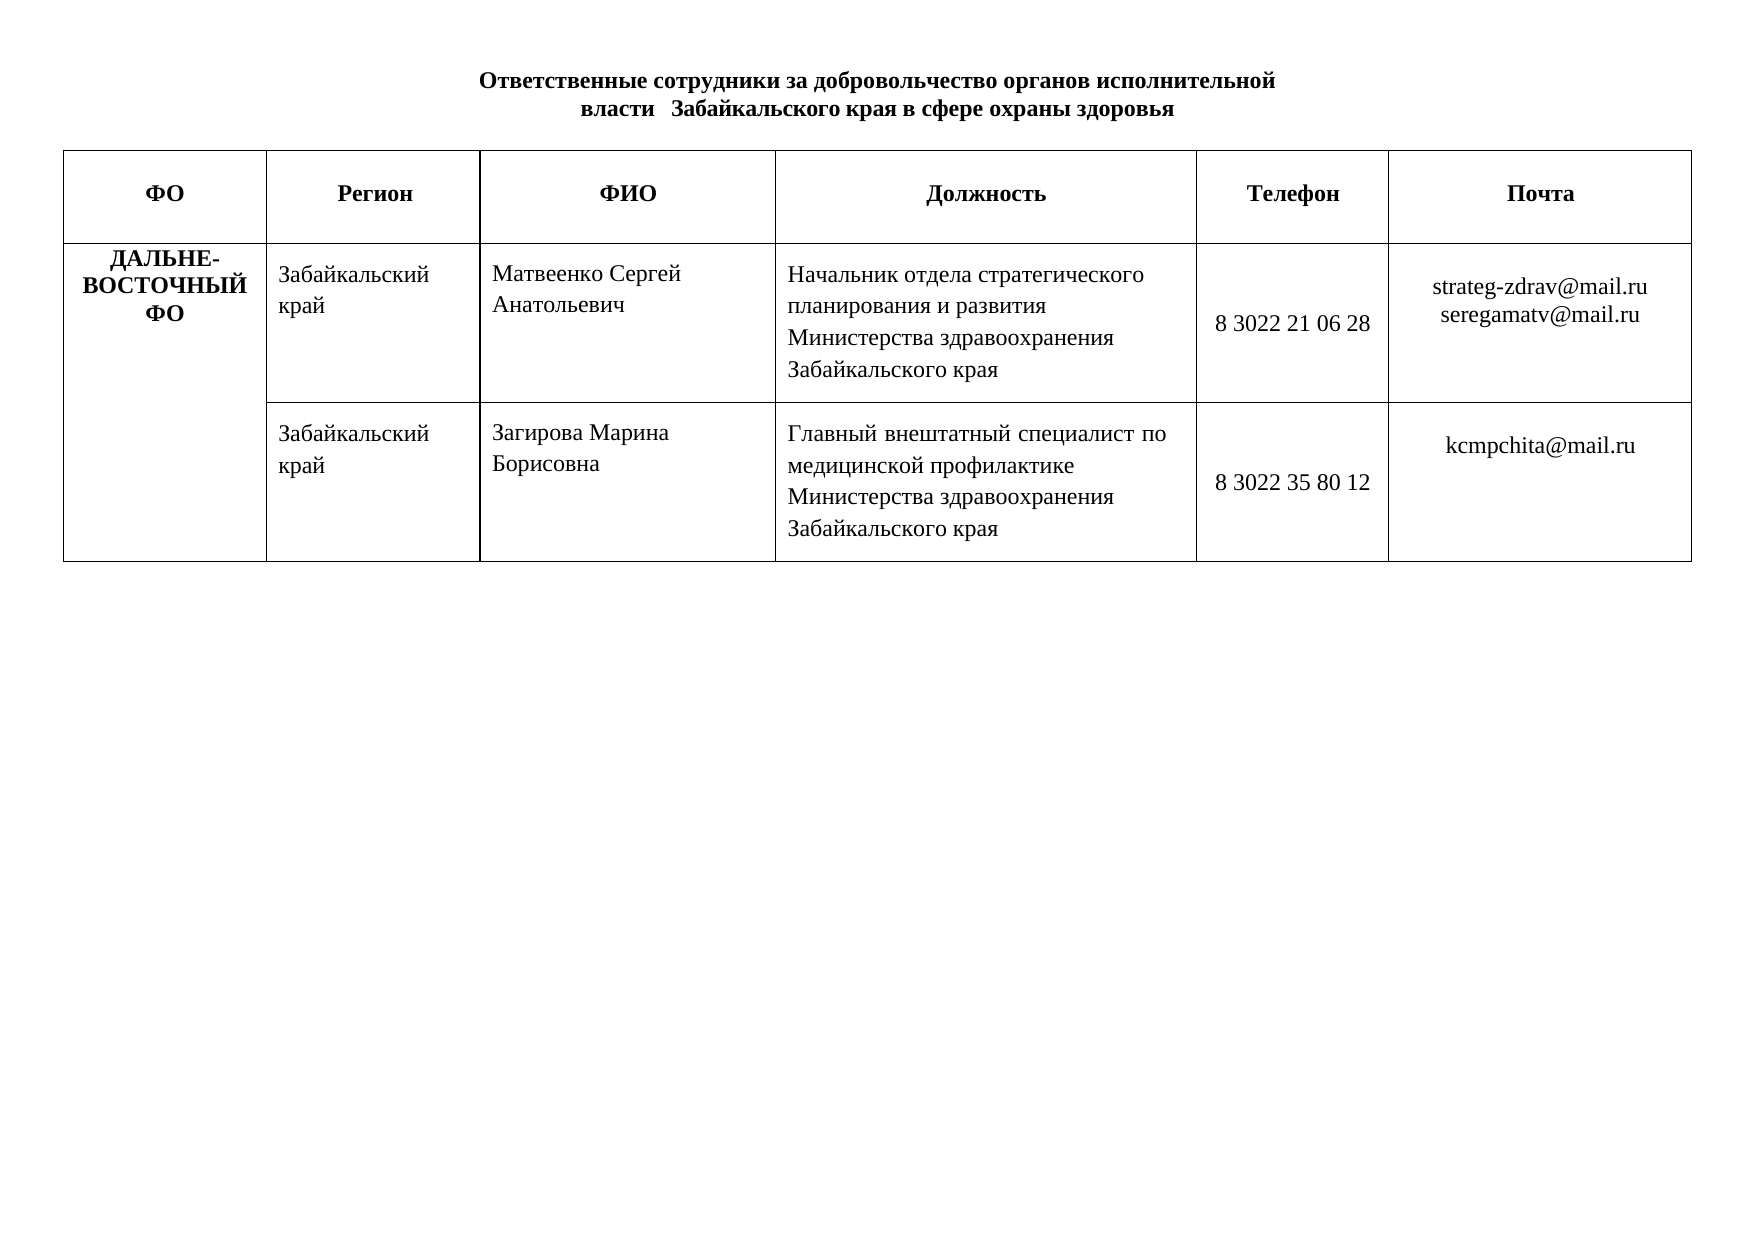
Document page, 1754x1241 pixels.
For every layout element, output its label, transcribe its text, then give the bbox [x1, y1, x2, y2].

table_cell Загирова Марина Борисовна [481, 403, 775, 561]
table_cell Начальник отдела стратегического планирования и развития Министерства здравоохранения Забайкальского края [776, 244, 1196, 402]
text Ответственные сотрудники за добровольчество органов исполнительной власти Забайкальского края в сфере охраны здоровья [457, 66, 1298, 122]
table_header Регион [267, 151, 479, 243]
table_header Почта [1389, 151, 1691, 243]
table_cell 8 3022 35 80 12 [1197, 403, 1388, 561]
table_cell 8 3022 21 06 28 [1197, 244, 1388, 402]
table_cell Главный внештатный специалист по медицинской профилактике Министерства здравоохранения Забайкальского края [776, 403, 1196, 561]
table_cell Матвеенко Сергей Анатольевич [481, 244, 775, 402]
table_cell Забайкальский край [267, 244, 479, 402]
table_cell ДАЛЬНЕ- ВОСТОЧНЫЙ ФО [64, 244, 266, 561]
table_cell Забайкальский край [267, 403, 479, 561]
table_header Должность [776, 151, 1196, 243]
table_cell strateg-zdrav@mail.ru seregamatv@mail.ru [1389, 244, 1691, 402]
table_header ФО [64, 151, 266, 243]
table_header ФИО [481, 151, 775, 243]
table_cell kcmpchita@mail.ru [1389, 403, 1691, 561]
table_header Телефон [1197, 151, 1388, 243]
